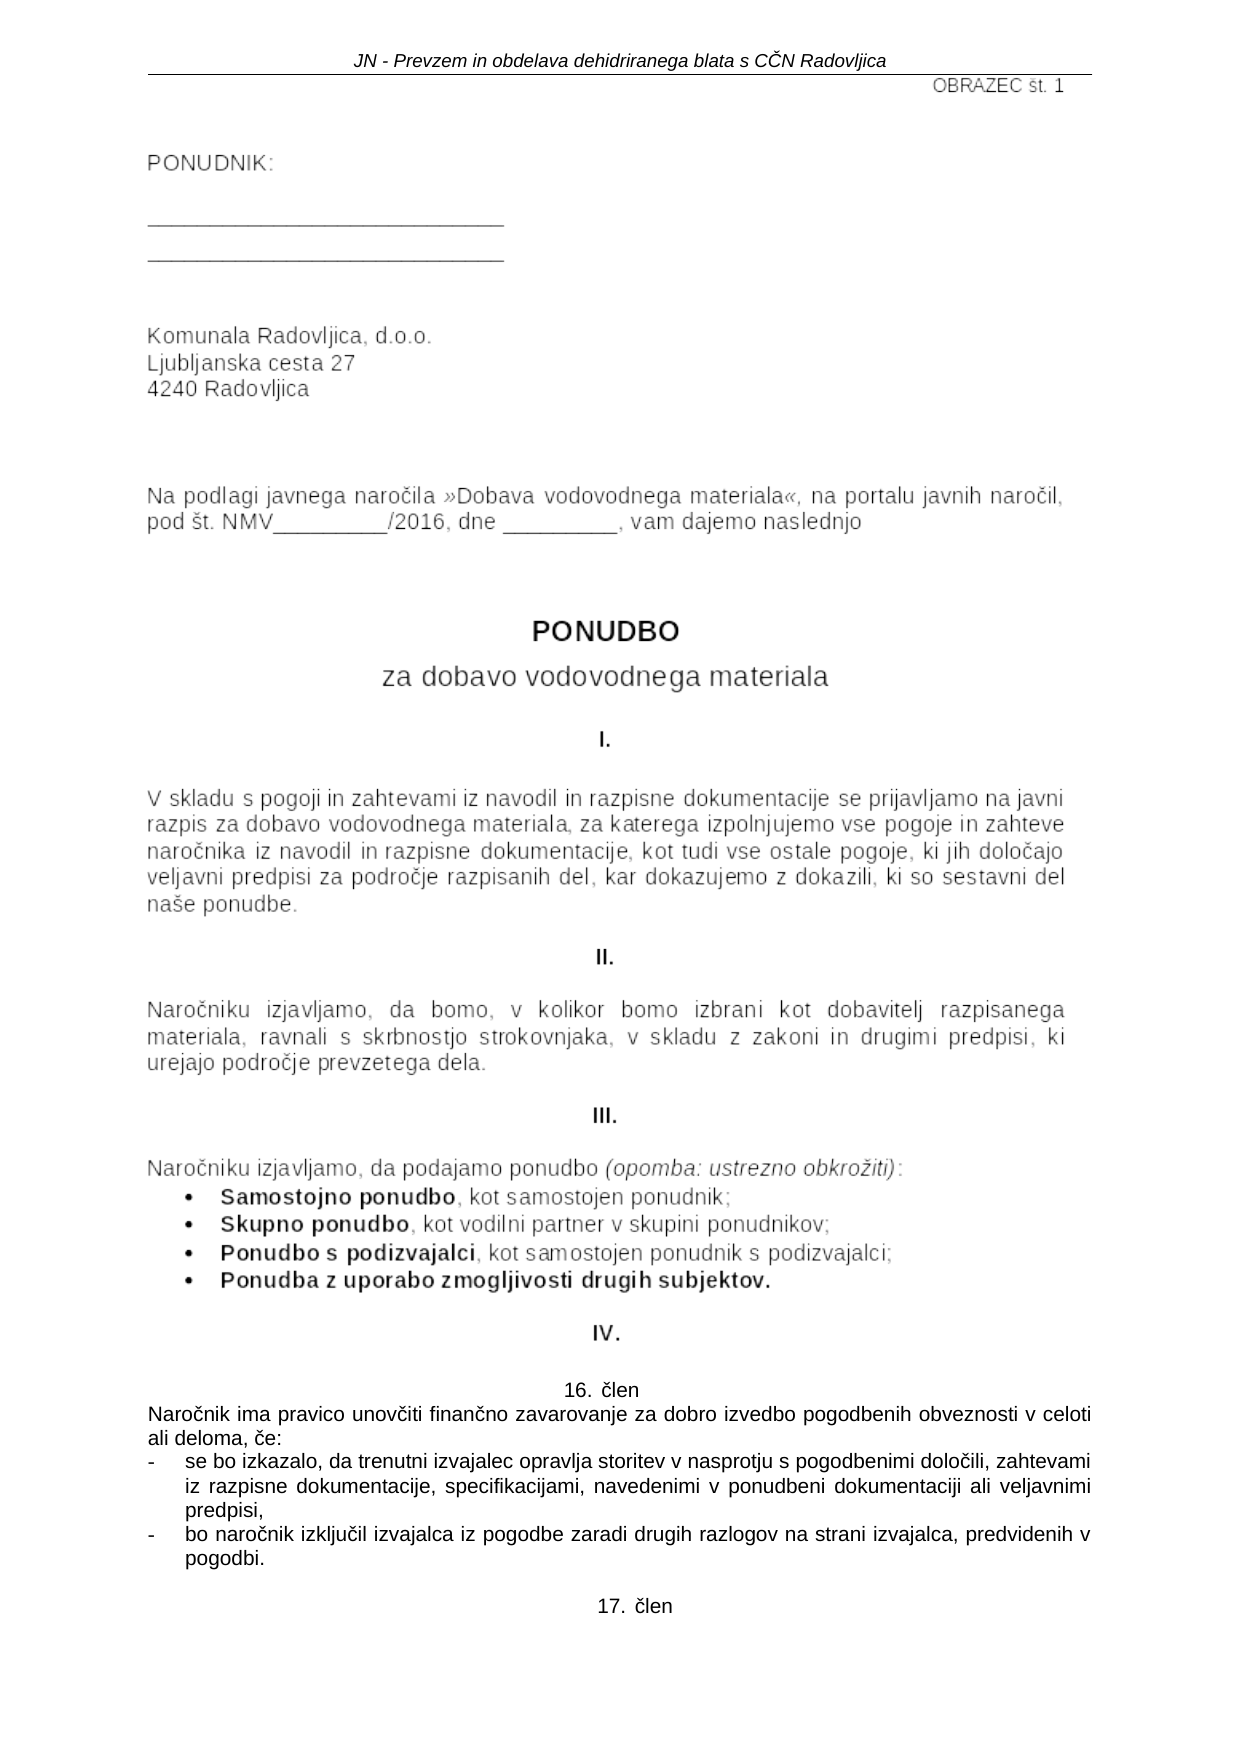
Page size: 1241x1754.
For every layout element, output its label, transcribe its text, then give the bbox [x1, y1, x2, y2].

list člen [177, 1593, 1092, 1617]
list člen [110, 1377, 1092, 1401]
text Naročnik ima pravico unovčiti finančno zavarovanje za dobro izvedbo pogodbenih obveznosti v celoti ali deloma, če: [148, 1401, 1092, 1449]
list se bo izkazalo, da trenutni izvajalec opravlja storitev v nasprotju s pogodbenimi določili, zahtevami iz razpisne dokumentacije, specifikacijami, navedenimi v ponudbeni dokumentaciji ali veljavnimi predpisi, [148, 1449, 1092, 1521]
list bo naročnik izključil izvajalca iz pogodbe zaradi drugih razlogov na strani izvajalca, predvidenih v pogodbi. [148, 1521, 1092, 1569]
